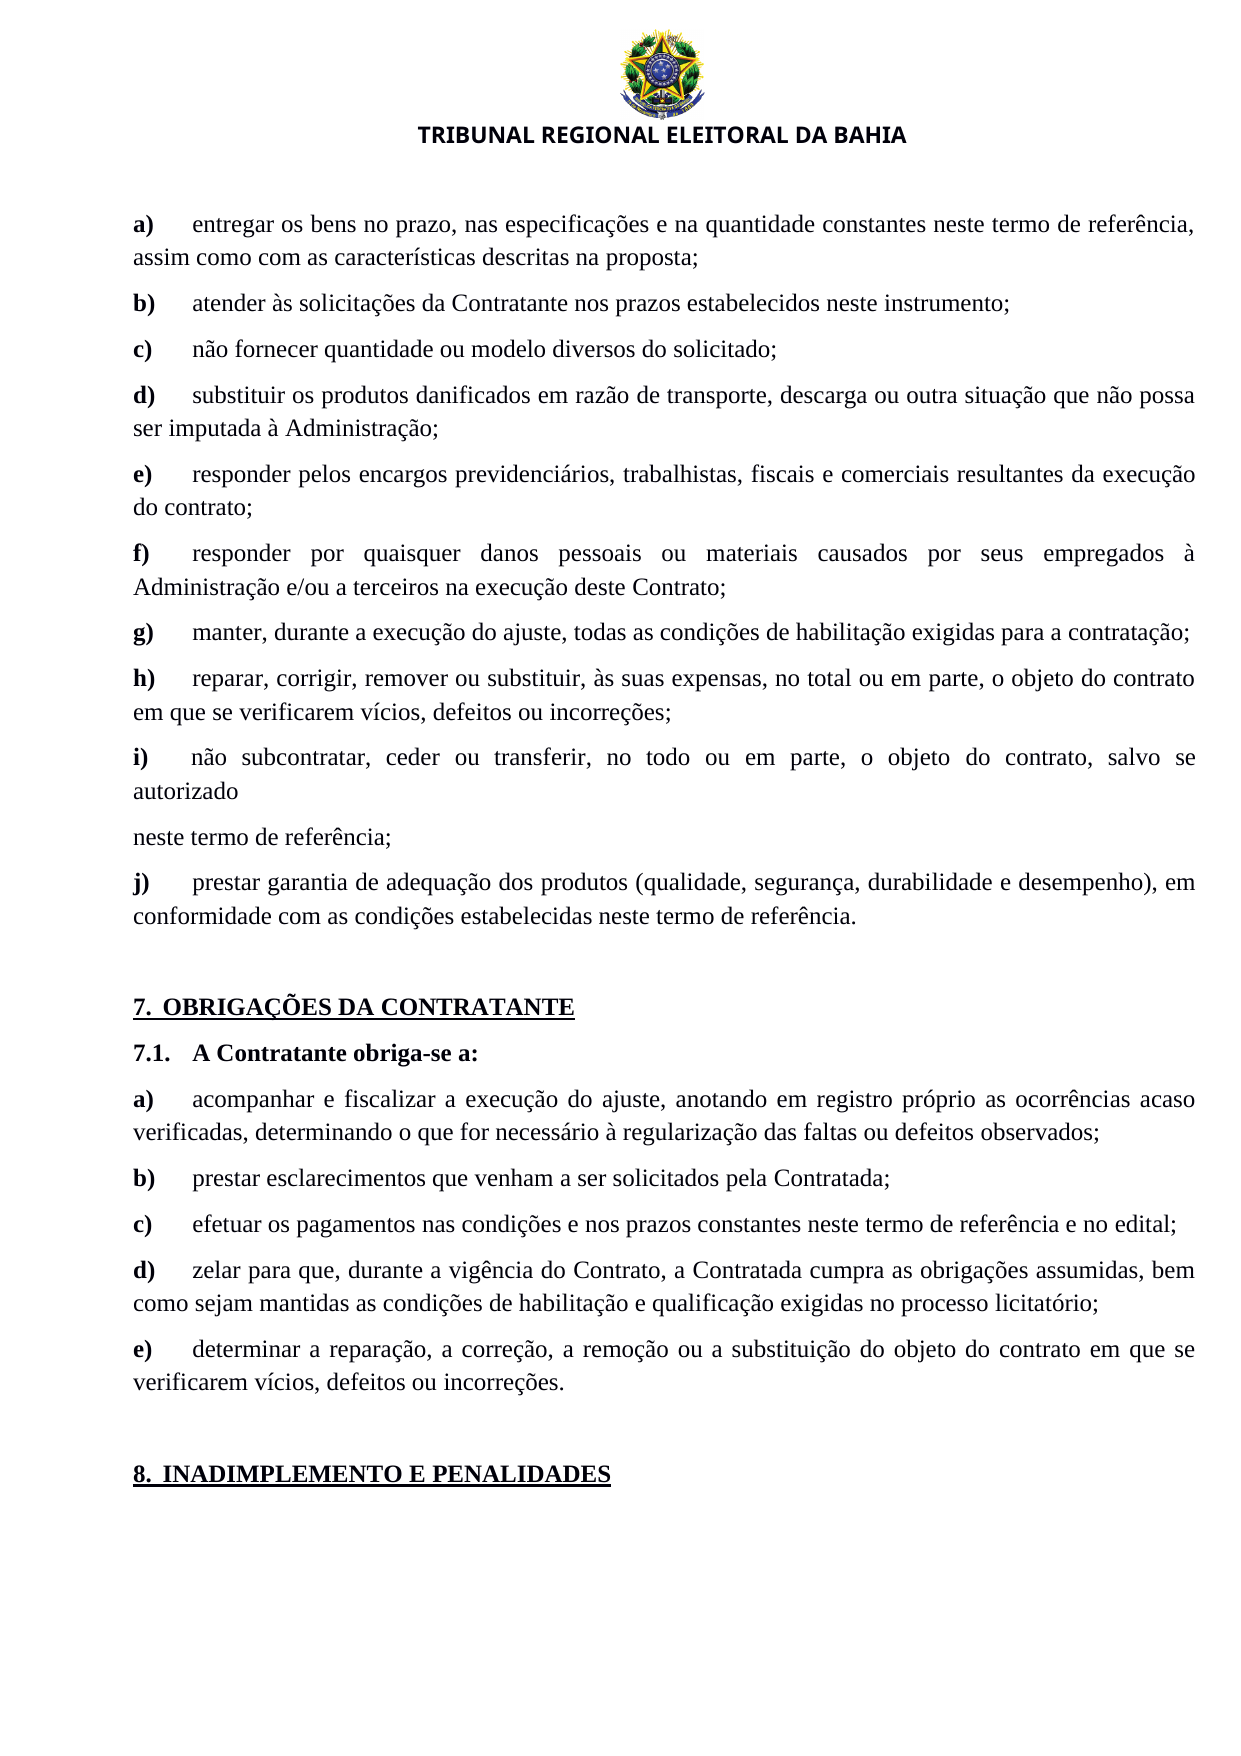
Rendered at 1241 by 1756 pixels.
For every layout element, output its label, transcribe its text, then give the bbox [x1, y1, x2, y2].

list entregar os bens no prazo, nas especificações e na quantidade constantes neste termo de referência, assim como com as características descritas na proposta; [133, 206, 1196, 272]
text neste termo de referência; [133, 818, 1196, 852]
list zelar para que, durante a vigência do Contrato, a Contratada cumpra as obrigações assumidas, bem como sejam mantidas as condições de habilitação e qualificação exigidas no processo licitatório; [133, 1252, 1196, 1318]
list responder por quaisquer danos pessoais ou materiais causados por seus empregados à Administração e/ou a terceiros na execução deste Contrato; [133, 535, 1196, 602]
list efetuar os pagamentos nas condições e nos prazos constantes neste termo de referência e no edital; [133, 1206, 1196, 1239]
list atender às solicitações da Contratante nos prazos estabelecidos neste instrumento; [133, 285, 1196, 318]
list A Contratante obriga-se a: [133, 1035, 1196, 1068]
list substituir os produtos danificados em razão de transporte, descarga ou outra situação que não possa ser imputada à Administração; [133, 377, 1196, 443]
list responder pelos encargos previdenciários, trabalhistas, fiscais e comerciais resultantes da execução do contrato; [133, 456, 1196, 522]
subtitle OBRIGAÇÕES DA CONTRATANTE [133, 989, 1196, 1022]
list não subcontratar, ceder ou transferir, no todo ou em parte, o objeto do contrato, salvo se autorizado [133, 739, 1196, 806]
list reparar, corrigir, remover ou substituir, às suas expensas, no total ou em parte, o objeto do contrato em que se verificarem vícios, defeitos ou incorreções; [133, 660, 1196, 727]
list prestar esclarecimentos que venham a ser solicitados pela Contratada; [133, 1160, 1196, 1193]
list não fornecer quantidade ou modelo diversos do solicitado; [133, 331, 1196, 364]
list manter, durante a execução do ajuste, todas as condições de habilitação exigidas para a contratação; [133, 614, 1196, 647]
list prestar garantia de adequação dos produtos (qualidade, segurança, durabilidade e desempenho), em conformidade com as condições estabelecidas neste termo de referência. [133, 864, 1196, 931]
subtitle INADIMPLEMENTO E PENALIDADES [133, 1456, 1196, 1489]
list determinar a reparação, a correção, a remoção ou a substituição do objeto do contrato em que se verificarem vícios, defeitos ou incorreções. [133, 1331, 1196, 1397]
list acompanhar e fiscalizar a execução do ajuste, anotando em registro próprio as ocorrências acaso verificadas, determinando o que for necessário à regularização das faltas ou defeitos observados; [133, 1081, 1196, 1147]
